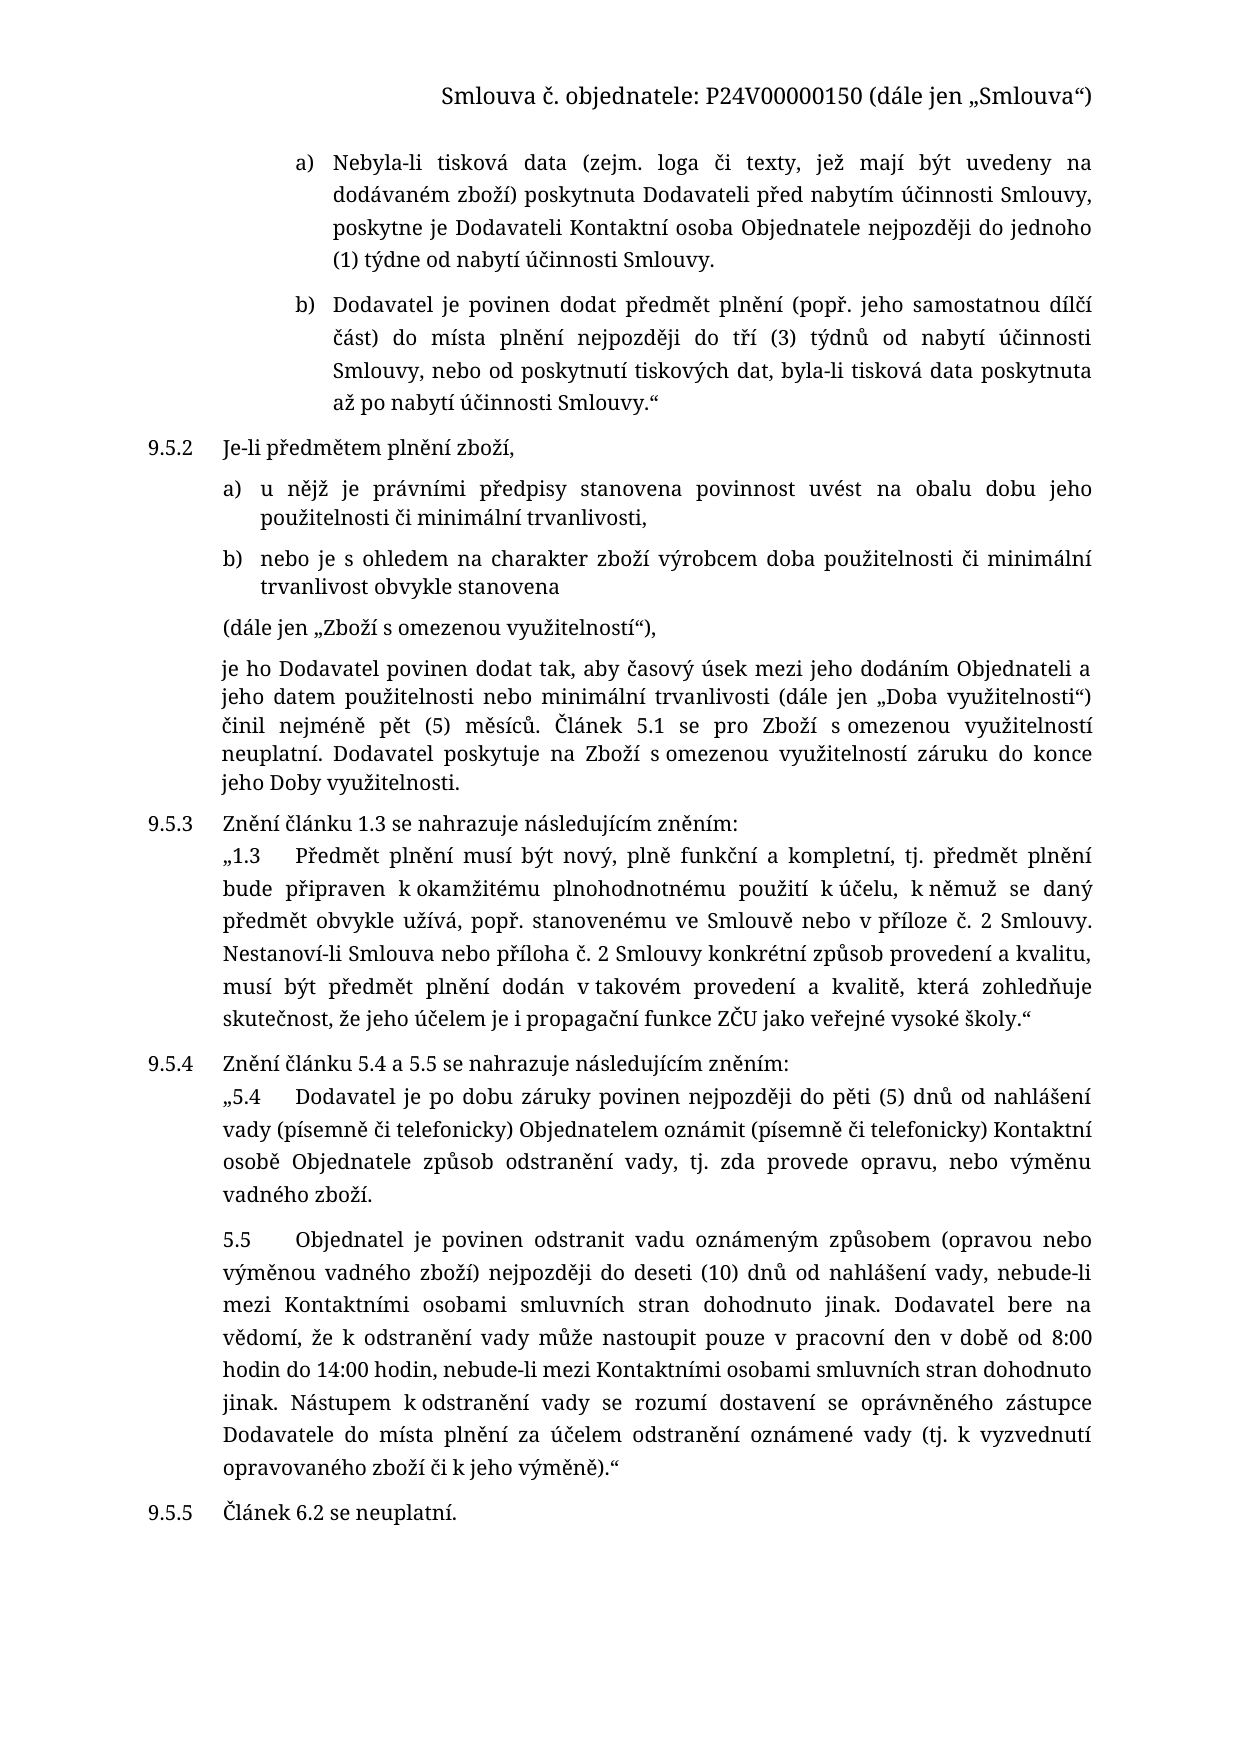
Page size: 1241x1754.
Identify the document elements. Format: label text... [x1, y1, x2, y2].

list „5.4 Dodavatel je po dobu záruky povinen nejpozději do pěti (5) dnů od nahlášení vady (písemně či telefonicky) Objednatelem oznámit (písemně či telefonicky) Kontaktní osobě Objednatele způsob odstranění vady, tj. zda provede opravu, nebo výměnu vadného zboží. [223, 1082, 1093, 1208]
list Je-li předmětem plnění zboží, [148, 433, 1093, 462]
list u nějž je právními předpisy stanovena povinnost uvést na obalu dobu jeho použitelnosti či minimální trvanlivosti, [223, 474, 1093, 531]
list Nebyla-li tisková data (zejm. loga či texty, jež mají být uvedeny na dodávaném zboží) poskytnuta Dodavateli před nabytím účinnosti Smlouvy, poskytne je Dodavateli Kontaktní osoba Objednatele nejpozději do jednoho (1) týdne od nabytí účinnosti Smlouvy. [295, 148, 1093, 274]
list Znění článku 5.4 a 5.5 se nahrazuje následujícím zněním: [148, 1049, 1093, 1078]
list nebo je s ohledem na charakter zboží výrobcem doba použitelnosti či minimální trvanlivost obvykle stanovena [223, 544, 1093, 601]
list Znění článku 1.3 se nahrazuje následujícím zněním: [148, 809, 1093, 837]
list „1.3 Předmět plnění musí být nový, plně funkční a kompletní, tj. předmět plnění bude připraven k okamžitému plnohodnotnému použití k účelu, k němuž se daný předmět obvykle užívá, popř. stanovenému ve Smlouvě nebo v příloze č. 2 Smlouvy. Nestanoví-li Smlouva nebo příloha č. 2 Smlouvy konkrétní způsob provedení a kvalitu, musí být předmět plnění dodán v takovém provedení a kvalitě, která zohledňuje skutečnost, že jeho účelem je i propagační funkce ZČU jako veřejné vysoké školy.“ [223, 841, 1093, 1033]
list 5.5 Objednatel je povinen odstranit vadu oznámeným způsobem (opravou nebo výměnou vadného zboží) nejpozději do deseti (10) dnů od nahlášení vady, nebude-li mezi Kontaktními osobami smluvních stran dohodnuto jinak. Dodavatel bere na vědomí, že k odstranění vady může nastoupit pouze v pracovní den v době od 8:00 hodin do 14:00 hodin, nebude-li mezi Kontaktními osobami smluvních stran dohodnuto jinak. Nástupem k odstranění vady se rozumí dostavení se oprávněného zástupce Dodavatele do místa plnění za účelem odstranění oznámené vady (tj. k vyzvednutí opravovaného zboží či k jeho výměně).“ [223, 1225, 1093, 1482]
list Článek 6.2 se neuplatní. [148, 1498, 1093, 1527]
list Dodavatel je povinen dodat předmět plnění (popř. jeho samostatnou dílčí část) do místa plnění nejpozději do tří (3) týdnů od nabytí účinnosti Smlouvy, nebo od poskytnutí tiskových dat, byla-li tisková data poskytnuta až po nabytí účinnosti Smlouvy.“ [295, 291, 1093, 417]
text (dále jen „Zboží s omezenou využitelností“), [223, 613, 1093, 642]
text je ho Dodavatel povinen dodat tak, aby časový úsek mezi jeho dodáním Objednateli a jeho datem použitelnosti nebo minimální trvanlivosti (dále jen „Doba využitelnosti“) činil nejméně pět (5) měsíců. Článek 5.1 se pro Zboží s omezenou využitelností neuplatní. Dodavatel poskytuje na Zboží s omezenou využitelností záruku do konce jeho Doby využitelnosti. [221, 654, 1093, 796]
